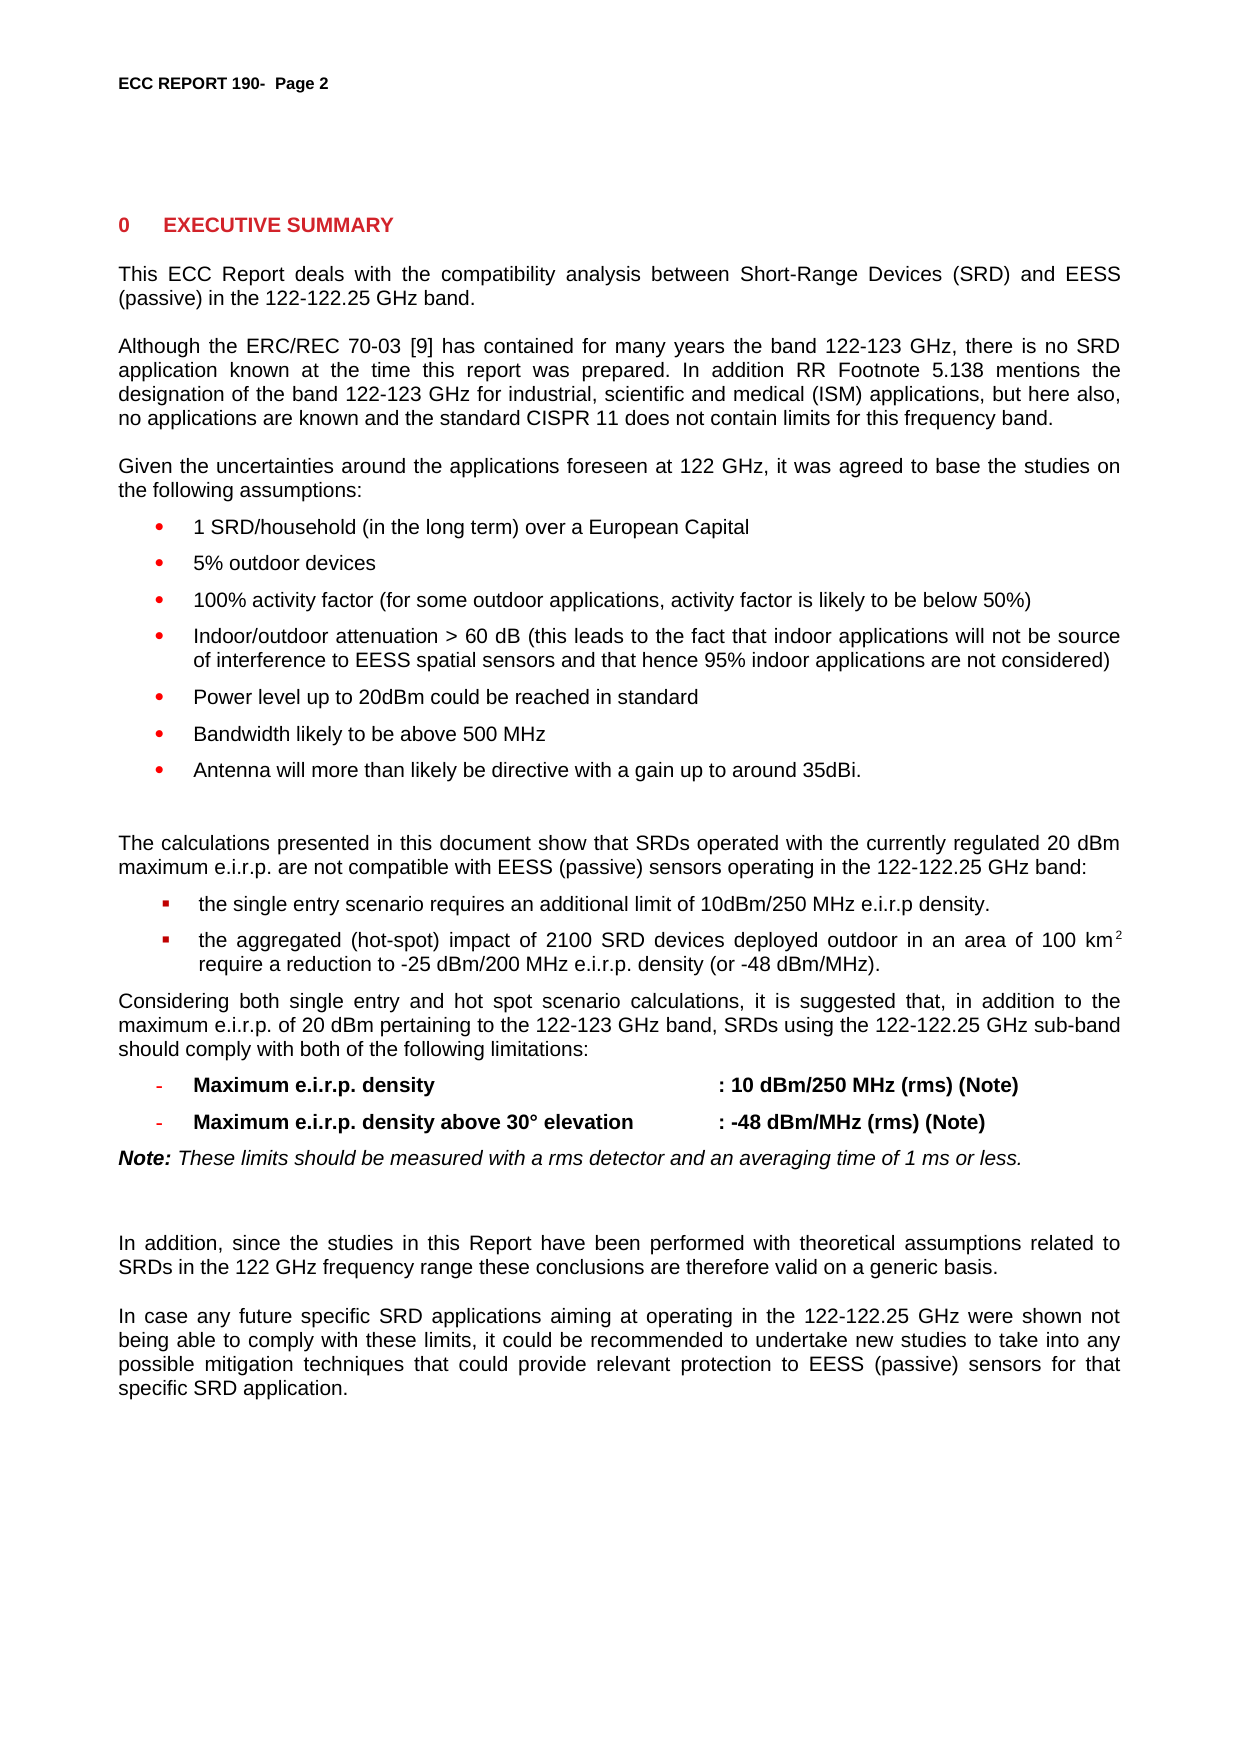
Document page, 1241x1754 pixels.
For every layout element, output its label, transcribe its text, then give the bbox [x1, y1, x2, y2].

text The calculations presented in this document show that SRDs operated with the currently regulated 20 dBm maximum e.i.r.p. are not compatible with EESS (passive) sensors operating in the 122-122.25 GHz band: [118, 831, 1122, 879]
list 1 SRD/household (in the long term) over a European Capital [156, 514, 1122, 539]
text Although the ERC/REC 70-03 [9] has contained for many years the band 122-123 GHz, there is no SRD application known at the time this report was prepared. In addition RR Footnote 5.138 mentions the designation of the band 122-123 GHz for industrial, scientific and medical (ISM) applications, but here also, no applications are known and the standard CISPR 11 does not contain limits for this frequency band. [118, 334, 1122, 430]
text In addition, since the studies in this Report have been performed with theoretical assumptions related to SRDs in the 122 GHz frequency range these conclusions are therefore valid on a generic basis. [118, 1231, 1122, 1278]
text This ECC Report deals with the compatibility analysis between Short-Range Devices (SRD) and EESS (passive) in the 122-122.25 GHz band. [118, 261, 1122, 309]
list Power level up to 20dBm could be reached in standard [156, 685, 1122, 709]
list Antenna will more than likely be directive with a gain up to around 35dBi. [156, 758, 1122, 782]
list the aggregated (hot-spot) impact of 2100 SRD devices deployed outdoor in an area of 100 km2 require a reduction to -25 dBm/200 MHz e.i.r.p. density (or -8 dBm/MHz). [161, 928, 1122, 976]
list 5% outdoor devices [156, 551, 1122, 575]
list Note: These limits should be measured with a rms detector and an averaging time of 1 ms or less. [118, 1146, 1122, 1170]
text Given the uncertainties around the applications foreseen at 122 GHz, it was agreed to base the studies on the following assumptions: [118, 454, 1122, 502]
list Maximum e.i.r.p. density above 30° elevation : -48 dBm/MHz (rms) (Note) [156, 1109, 1122, 1134]
list Indoor/outdoor attenuation > 60 dB (this leads to the fact that indoor applications will not be source of interference to EESS spatial sensors and that hence 95% indoor applications are not considered) [156, 624, 1122, 672]
text In case any future specific SRD applications aiming at operating in the 122-122.25 GHz were shown not being able to comply with these limits, it could be recommended to undertake new studies to take into any possible mitigation techniques that could provide relevant protection to EESS (passive) sensors for that specific SRD application. [118, 1303, 1122, 1399]
text Considering both single entry and hot spot scenario calculations, it is suggested that, in addition to the maximum e.i.r.p. of 20 dBm pertaining to the 122-123 GHz band, SRDs using the 122-122.25 GHz sub-band should comply with both of the following limitations: [118, 988, 1122, 1060]
list Maximum e.i.r.p. density : 10 dBm/250 MHz (rms) (Note) [156, 1073, 1122, 1097]
subtitle Executive summary [118, 212, 1122, 236]
list the single entry scenario requires an additional limit of 10dBm/250 MHz e.i.r.p density. [161, 891, 1122, 915]
list 100% activity factor (for some outdoor applications, activity factor is likely to be below 50%) [156, 588, 1122, 612]
list Bandwidth likely to be above 500 MHz [156, 721, 1122, 745]
